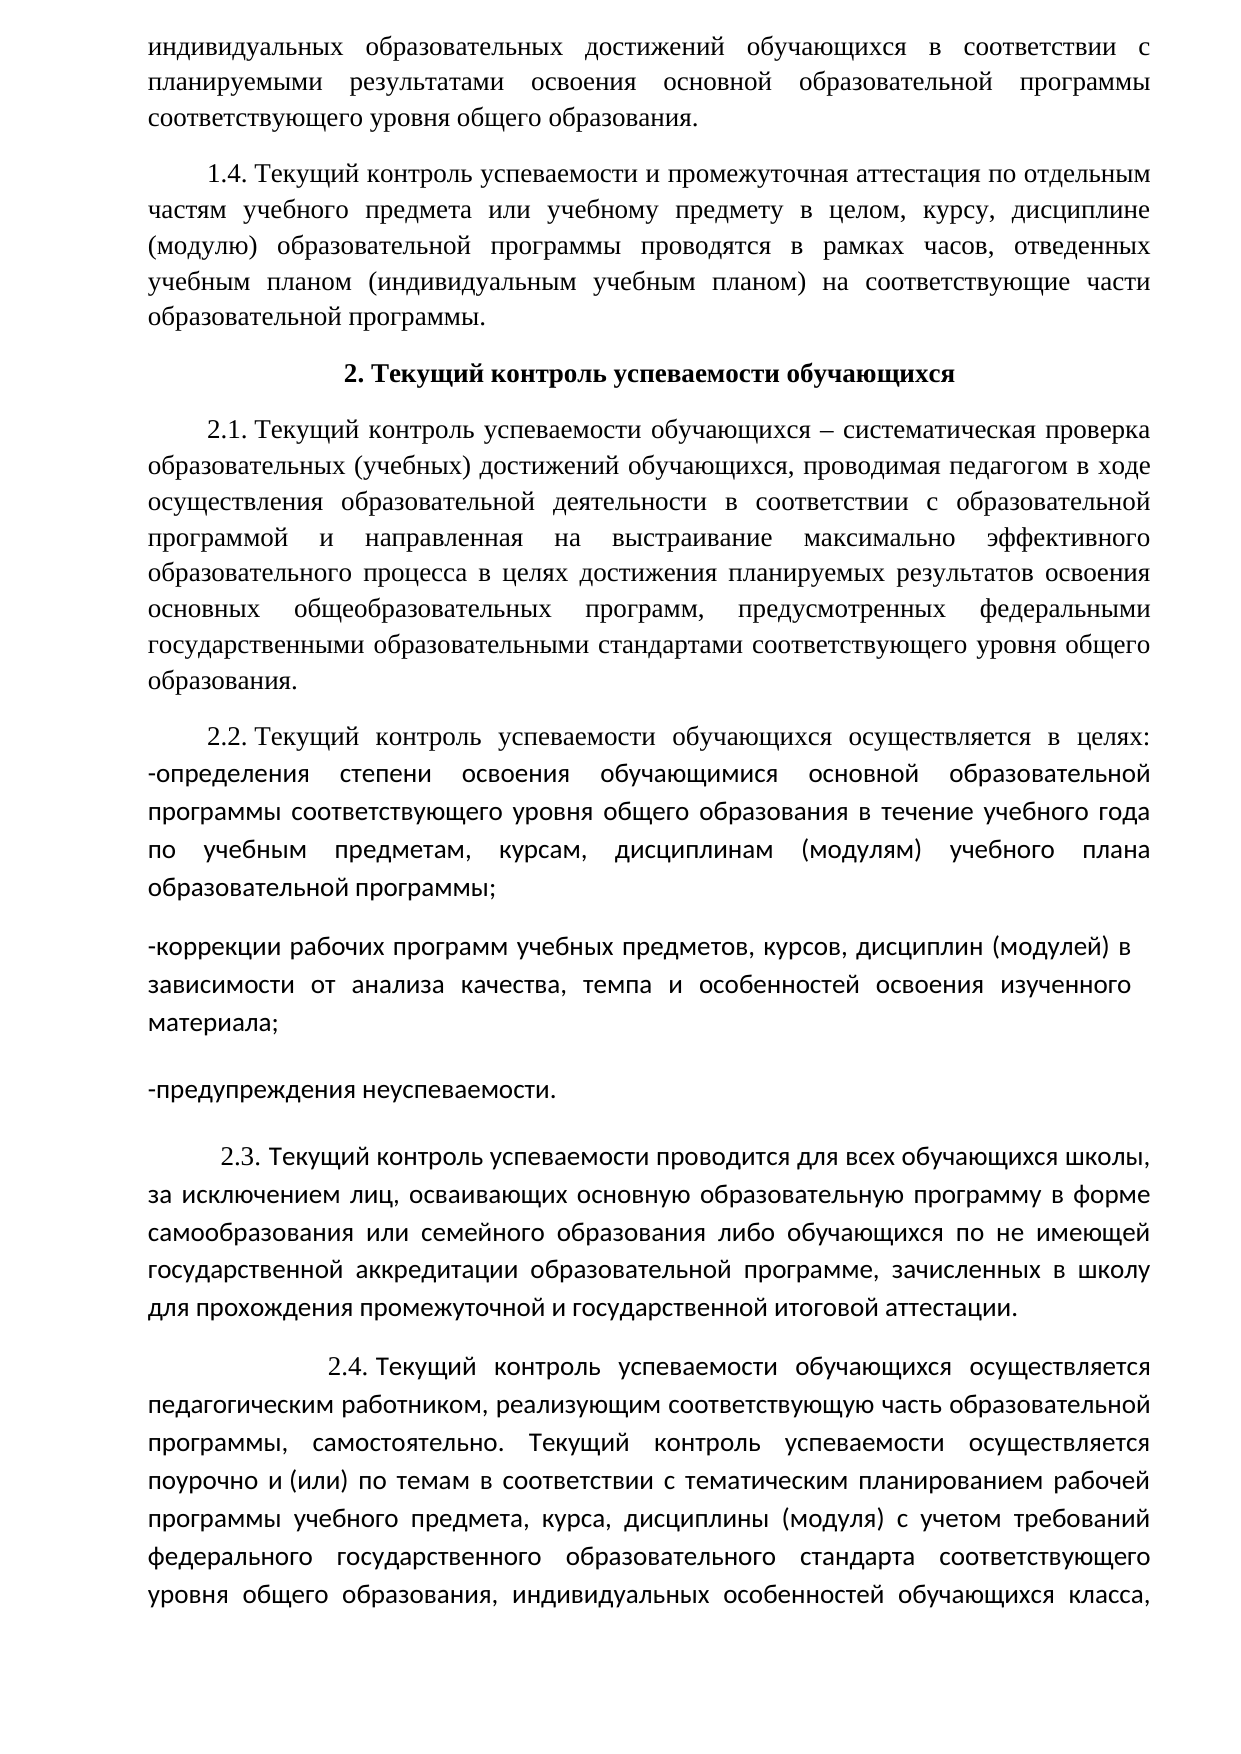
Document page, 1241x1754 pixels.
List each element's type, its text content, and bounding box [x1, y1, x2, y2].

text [148, 29, 1152, 132]
text 1.4. Текущий контроль успеваемости и промежуточная аттестация по отдельным частям учебного предмета или учебному предмету в целом, курсу, дисциплине (модулю) образовательной программы проводятся в рамках часов, отведенных учебным планом (индивидуальным учебным планом) на соответствующие части образовательной программы. [148, 158, 1152, 332]
text 2.2. Текущий контроль успеваемости обучающихся осуществляется в целях: -определения степени освоения обучающимися основной образовательной программы соответствующего уровня общего образования в течение учебного года по учебным предметам, курсам, дисциплинам (модулям) учебного плана образовательной программы; [148, 720, 1152, 903]
text 2. Текущий контроль успеваемости обучающихся [148, 357, 1152, 388]
text -предупреждения неуспеваемости. [148, 1072, 1133, 1105]
text 2.1. Текущий контроль успеваемости обучающихся – систематическая проверка образовательных (учебных) достижений обучающихся, проводимая педагогом в ходе осуществления образовательной деятельности в соответствии с образовательной программой и направленная на выстраивание максимально эффективного образовательного процесса в целях достижения планируемых результатов освоения основных общеобразовательных программ, предусмотренных федеральными государственными образовательными стандартами соответствующего уровня общего образования. [148, 414, 1152, 695]
text -коррекции рабочих программ учебных предметов, курсов, дисциплин (модулей) в зависимости от анализа качества, темпа и особенностей освоения изученного материала; [148, 929, 1133, 1038]
text 2.3. Текущий контроль успеваемости проводится для всех обучающихся школы, за исключением лиц, осваивающих основную образовательную программу в форме самообразования или семейного образования либо обучающихся по не имеющей государственной аккредитации образовательной программе, зачисленных в школу для прохождения промежуточной и государственной итоговой аттестации. [148, 1139, 1152, 1323]
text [148, 1349, 1152, 1610]
